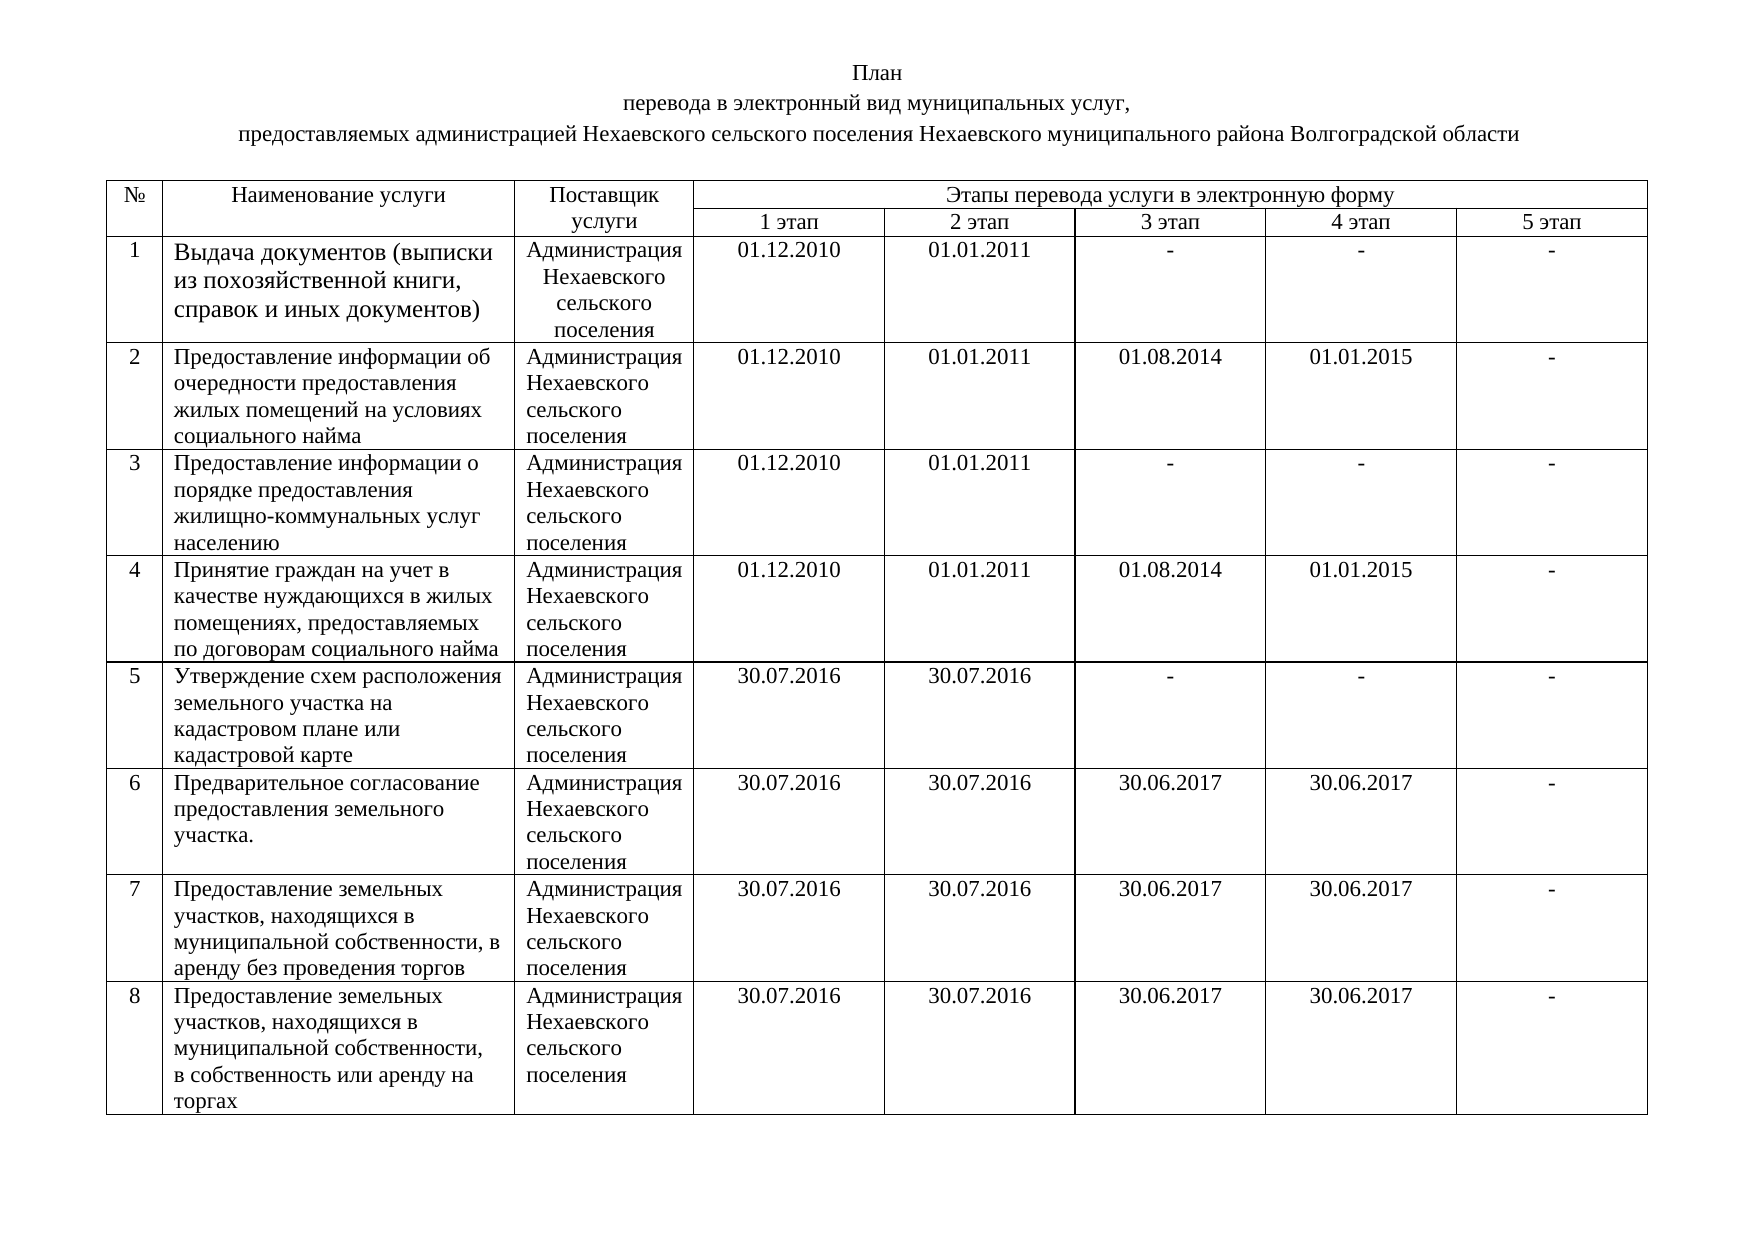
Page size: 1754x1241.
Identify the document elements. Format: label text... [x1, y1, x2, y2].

table_cell - [1457, 556, 1647, 661]
table_cell 30.06.2017 [1266, 982, 1456, 1113]
table_cell 4 [107, 556, 162, 661]
text предоставляемых администрацией Нехаевского сельского поселения Нехаевского муниципального района Волгоградской области [118, 119, 1636, 146]
table_header Поставщик услуги [515, 181, 693, 236]
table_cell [515, 982, 693, 1113]
table_cell 01.01.2011 [885, 343, 1074, 448]
table_cell Принятие граждан на учет в качестве нуждающихся в жилых помещениях, предоставляемых по договорам социального найма [163, 556, 514, 661]
table_cell 30.06.2017 [1076, 875, 1265, 981]
table_cell 5 [107, 663, 162, 768]
table_cell 01.08.2014 [1076, 556, 1265, 661]
table_cell 01.08.2014 [1076, 343, 1265, 448]
table_cell - [1266, 663, 1456, 768]
table_cell Предоставление информации о порядке предоставления жилищно-коммунальных услуг населению [163, 450, 514, 555]
table_cell Администрация Нехаевского сельского поселения [515, 237, 693, 342]
table_cell 01.01.2015 [1266, 343, 1456, 448]
table_cell - [1076, 450, 1265, 555]
table_cell Администрация Нехаевского сельского поселения [515, 769, 693, 874]
table_cell 01.01.2015 [1266, 556, 1456, 661]
text перевода в электронный вид муниципальных услуг, [118, 89, 1636, 116]
table_cell 2 этап [885, 209, 1074, 236]
table_cell - [1076, 663, 1265, 768]
table_cell Администрация Нехаевского сельского поселения [515, 875, 693, 981]
table_cell - [1457, 875, 1647, 981]
table_cell Администрация Нехаевского сельского поселения [515, 450, 693, 555]
table_cell Администрация Нехаевского сельского поселения [515, 663, 693, 768]
table_cell 30.07.2016 [885, 875, 1074, 981]
table_header № [107, 181, 162, 236]
table_cell 01.01.2011 [885, 237, 1074, 342]
table_cell Предоставление земельных участков, находящихся в муниципальной собственности, в собственность или аренду на торгах [163, 982, 514, 1113]
table_cell 1 [107, 237, 162, 342]
table_cell 30.07.2016 [885, 982, 1074, 1113]
table_cell 3 этап [1076, 209, 1265, 236]
table_cell 01.12.2010 [694, 556, 884, 661]
table_cell 1 этап [694, 209, 884, 236]
table_cell 01.12.2010 [694, 237, 884, 342]
table_cell Администрация Нехаевского сельского поселения [515, 343, 693, 448]
table_cell 30.06.2017 [1076, 982, 1265, 1113]
table_header Наименование услуги [163, 181, 514, 236]
table_cell - [1457, 450, 1647, 555]
table_cell Предоставление земельных участков, находящихся в муниципальной собственности, в аренду без проведения торгов [163, 875, 514, 981]
table_cell 30.07.2016 [885, 663, 1074, 768]
table_cell 01.12.2010 [694, 343, 884, 448]
table_cell 30.06.2017 [1076, 769, 1265, 874]
table_cell - [1457, 663, 1647, 768]
table_cell 01.12.2010 [694, 450, 884, 555]
table_cell - [1076, 237, 1265, 342]
table_cell 7 [107, 875, 162, 981]
table_cell 30.06.2017 [1266, 769, 1456, 874]
table_cell Администрация Нехаевского сельского поселения [515, 556, 693, 661]
table_cell Выдача документов (выписки из похозяйственной книги, справок и иных документов) [163, 237, 514, 342]
table_cell 01.01.2011 [885, 556, 1074, 661]
table_cell 8 [107, 982, 162, 1113]
table_cell 30.07.2016 [694, 663, 884, 768]
table_cell 30.07.2016 [885, 769, 1074, 874]
table_cell - [1457, 769, 1647, 874]
table_cell - [1457, 237, 1647, 342]
table_cell 6 [107, 769, 162, 874]
table_cell 5 этап [1457, 209, 1647, 236]
table_cell 30.07.2016 [694, 982, 884, 1113]
table_cell Предварительное согласование предоставления земельного участка. [163, 769, 514, 874]
table_cell 4 этап [1266, 209, 1456, 236]
table_cell 30.07.2016 [694, 875, 884, 981]
table_cell 2 [107, 343, 162, 448]
table_cell - [1266, 450, 1456, 555]
table_cell - [1457, 343, 1647, 448]
table_header Этапы перевода услуги в электронную форму [694, 181, 1647, 207]
table_cell - [1457, 982, 1647, 1113]
text План [118, 59, 1636, 86]
table_cell Предоставление информации об очередности предоставления жилых помещений на условиях социального найма [163, 343, 514, 448]
table_cell 30.06.2017 [1266, 875, 1456, 981]
table_cell Утверждение схем расположения земельного участка на кадастровом плане или кадастровой карте [163, 663, 514, 768]
table_cell 3 [107, 450, 162, 555]
table_cell - [1266, 237, 1456, 342]
table_cell 01.01.2011 [885, 450, 1074, 555]
table_cell 30.07.2016 [694, 769, 884, 874]
